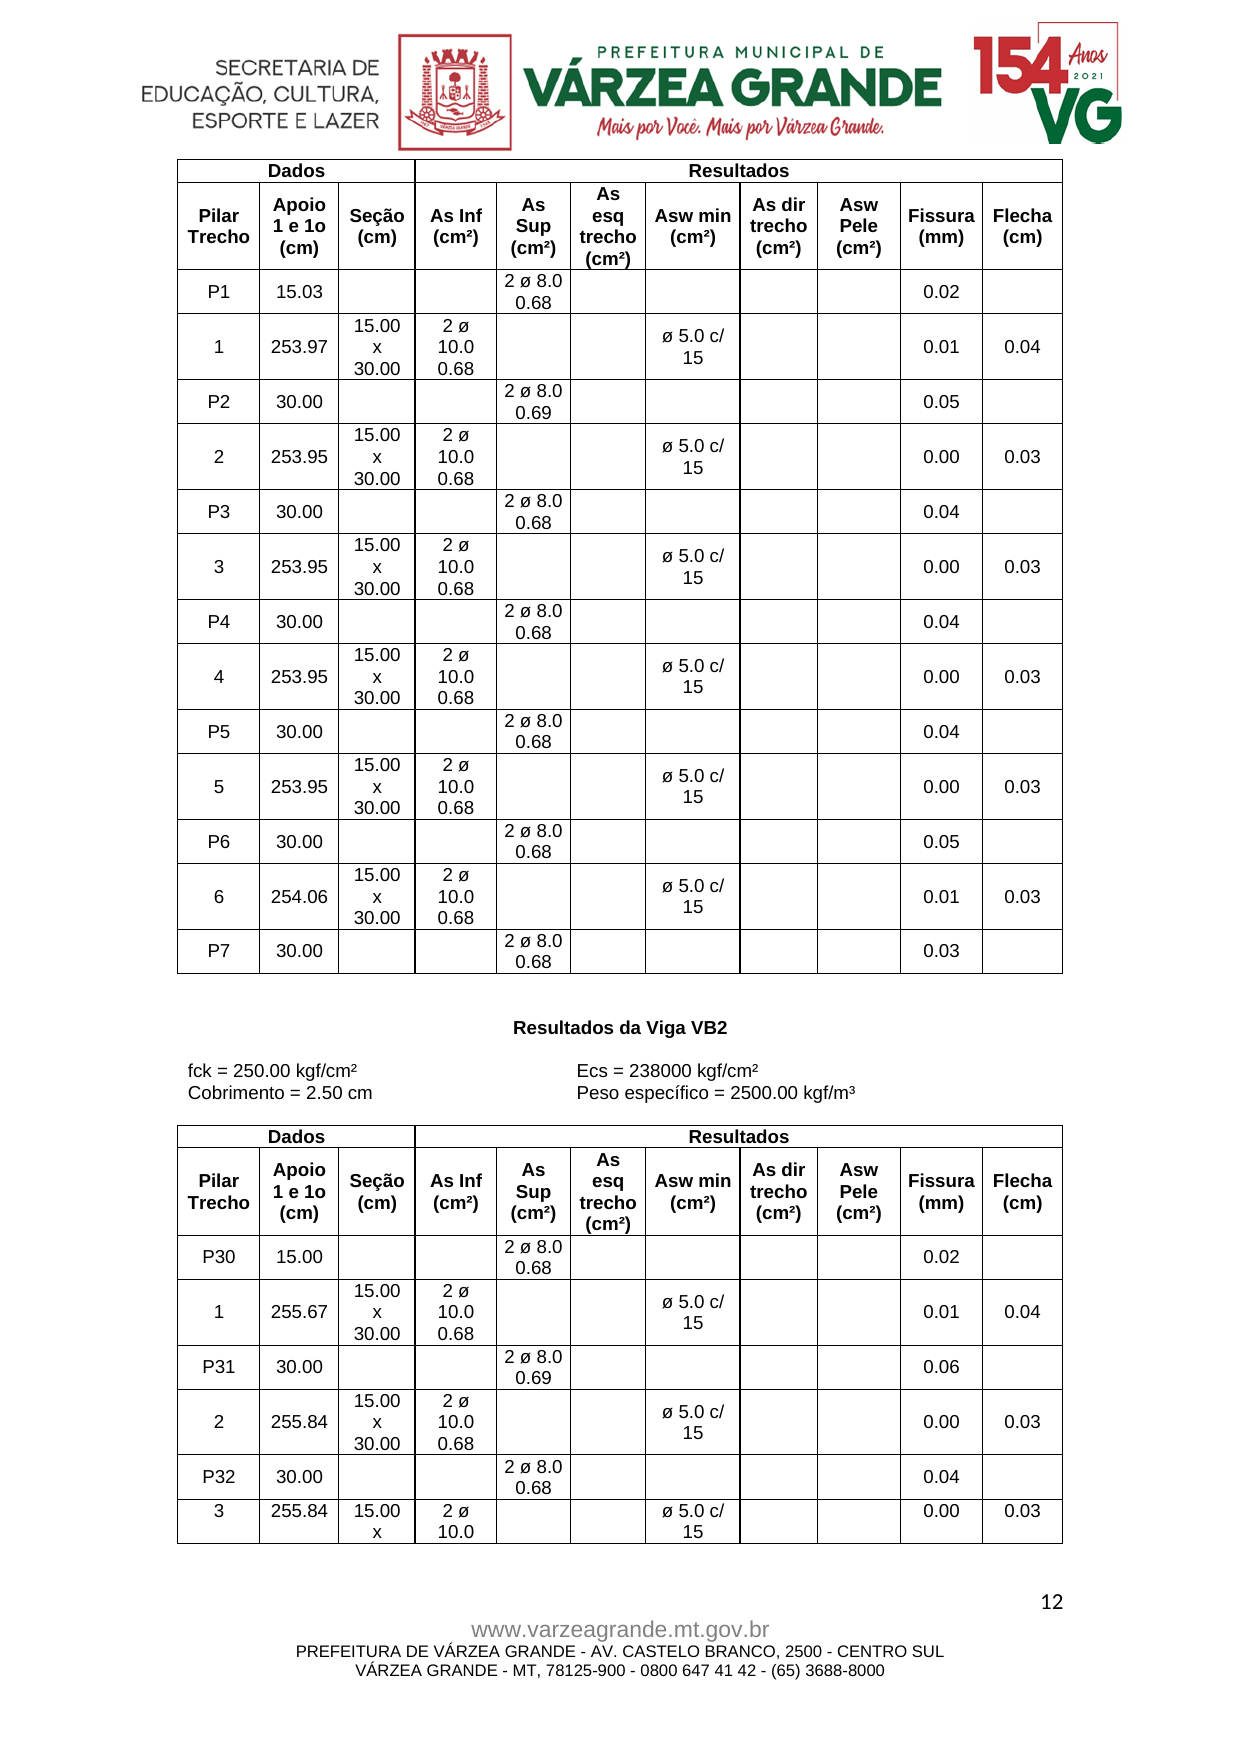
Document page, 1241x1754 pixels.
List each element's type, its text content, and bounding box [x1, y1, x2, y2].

table_cell 0.03 [901, 930, 982, 973]
table_cell [416, 380, 496, 423]
table_cell 0.03 [983, 644, 1062, 709]
table_cell [646, 820, 739, 863]
table_cell [571, 864, 645, 928]
table_cell 0.03 [983, 754, 1062, 819]
table_cell Cobrimento = 2.50 cm [177, 1082, 566, 1103]
table_cell [741, 1346, 817, 1389]
table_cell 0.01 [901, 314, 982, 379]
table_cell [497, 1280, 570, 1344]
table_cell 15.00 x 30.00 [339, 864, 414, 928]
table_cell [571, 644, 645, 709]
table_cell [741, 600, 817, 643]
table_header Resultados [416, 160, 1062, 182]
table_cell [497, 424, 570, 489]
table_header Dados [178, 1126, 414, 1147]
table_cell [571, 930, 645, 973]
table_cell [339, 1346, 414, 1389]
table_cell [983, 1236, 1062, 1279]
table_cell 0.03 [983, 534, 1062, 599]
table_cell 30.00 [260, 600, 338, 643]
table_cell [983, 930, 1062, 973]
table_cell 2 ø 8.0 0.68 [497, 1455, 570, 1498]
table_cell 0.03 [983, 1390, 1062, 1454]
table_cell 2 ø 10.0 0.68 [416, 754, 496, 819]
table_cell [497, 1500, 570, 1543]
table_cell P32 [178, 1455, 259, 1498]
table_cell As Sup (cm²) [497, 183, 570, 269]
table_cell 30.00 [260, 710, 338, 753]
table_cell 2 [178, 424, 259, 489]
table_cell [416, 270, 496, 313]
table_cell As dir trecho (cm²) [741, 183, 817, 269]
table_cell As Sup (cm²) [497, 1148, 570, 1234]
table_cell 3 [178, 1500, 259, 1543]
table_cell [571, 1346, 645, 1389]
table_cell [416, 930, 496, 973]
table_cell [818, 1455, 900, 1498]
table_cell [339, 380, 414, 423]
table_cell [741, 1455, 817, 1498]
table_cell 0.04 [983, 314, 1062, 379]
table_cell 30.00 [260, 380, 338, 423]
table_cell 0.02 [901, 1236, 982, 1279]
table_cell 0.00 [901, 644, 982, 709]
table_header Ecs = 238000 kgf/cm² [566, 1060, 1063, 1082]
table_cell [818, 380, 900, 423]
table_cell [416, 1236, 496, 1279]
table_cell ø 5.0 c/ 15 [646, 534, 739, 599]
table_cell [571, 380, 645, 423]
table_cell Asw Pele (cm²) [818, 183, 900, 269]
table_cell 1 [178, 1280, 259, 1344]
table_header Resultados [416, 1126, 1062, 1147]
table_cell [741, 490, 817, 533]
table_cell [416, 600, 496, 643]
table_cell Flecha (cm) [983, 1148, 1062, 1234]
table_cell [571, 754, 645, 819]
table_cell 15.03 [260, 270, 338, 313]
table_cell [646, 1455, 739, 1498]
table_cell 0.02 [901, 270, 982, 313]
table_cell 2 ø 8.0 0.68 [497, 490, 570, 533]
table_cell 0.03 [983, 864, 1062, 928]
table_cell 255.84 [260, 1390, 338, 1454]
table_cell 15.00 x 30.00 [339, 424, 414, 489]
table_cell [818, 864, 900, 928]
table_cell 0.04 [983, 1280, 1062, 1344]
table_cell Asw min (cm²) [646, 183, 739, 269]
table_cell As dir trecho (cm²) [741, 1148, 817, 1234]
table_cell [818, 820, 900, 863]
table_cell P2 [178, 380, 259, 423]
table_cell 30.00 [260, 820, 338, 863]
table_cell 2 ø 8.0 0.68 [497, 270, 570, 313]
table_cell 2 ø 8.0 0.68 [497, 600, 570, 643]
table_cell [818, 1236, 900, 1279]
table_cell P4 [178, 600, 259, 643]
table_cell 253.97 [260, 314, 338, 379]
table_cell [339, 930, 414, 973]
table_cell Apoio 1 e 1o (cm) [260, 183, 338, 269]
table_cell 30.00 [260, 490, 338, 533]
table_cell [339, 710, 414, 753]
table_cell [571, 424, 645, 489]
table_cell [741, 1390, 817, 1454]
table_cell [497, 314, 570, 379]
table_cell [339, 820, 414, 863]
table_cell 2 ø 8.0 0.68 [497, 820, 570, 863]
table_cell 5 [178, 754, 259, 819]
table_cell 2 ø 10.0 0.68 [416, 534, 496, 599]
table_cell [741, 424, 817, 489]
table_cell P5 [178, 710, 259, 753]
table_cell Asw Pele (cm²) [818, 1148, 900, 1234]
table_cell [741, 270, 817, 313]
table_cell [741, 1280, 817, 1344]
table_cell Flecha (cm) [983, 183, 1062, 269]
table_cell 2 ø 8.0 0.69 [497, 1346, 570, 1389]
table_cell [818, 1346, 900, 1389]
picture [973, 22, 1122, 144]
table_cell Fissura (mm) [901, 1148, 982, 1234]
table_cell [571, 270, 645, 313]
table_cell 2 ø 8.0 0.69 [497, 380, 570, 423]
table_cell [497, 864, 570, 928]
table_cell 15.00 x 30.00 [339, 1500, 414, 1543]
table_cell [416, 490, 496, 533]
table_cell [741, 314, 817, 379]
subtitle Resultados da Viga VB2 [177, 1017, 1063, 1038]
table_cell 255.84 [260, 1500, 338, 1543]
table_cell As Inf (cm²) [416, 1148, 496, 1234]
table_cell [339, 270, 414, 313]
table_cell 0.01 [901, 1280, 982, 1344]
table_cell 2 ø 10.0 0.68 [416, 1390, 496, 1454]
table_cell 15.00 x 30.00 [339, 534, 414, 599]
table_cell [497, 1390, 570, 1454]
table_cell ø 5.0 c/ 15 [646, 314, 739, 379]
table_cell [646, 1346, 739, 1389]
table_cell As Inf (cm²) [416, 183, 496, 269]
table_cell 15.00 x 30.00 [339, 1390, 414, 1454]
table_cell 0.00 [901, 534, 982, 599]
table_cell 30.00 [260, 930, 338, 973]
table_cell 255.67 [260, 1280, 338, 1344]
table_cell 0.00 [901, 754, 982, 819]
table_cell 254.06 [260, 864, 338, 928]
table_cell ø 5.0 c/ 15 [646, 1390, 739, 1454]
table_cell 0.03 [983, 424, 1062, 489]
table_cell Pilar Trecho [178, 183, 259, 269]
table_cell 1 [178, 314, 259, 379]
table_cell [741, 754, 817, 819]
table_cell 30.00 [260, 1346, 338, 1389]
table_cell 6 [178, 864, 259, 928]
table_cell [741, 380, 817, 423]
table_cell [646, 930, 739, 973]
table_cell ø 5.0 c/ 15 [646, 644, 739, 709]
table_cell 4 [178, 644, 259, 709]
table_cell [983, 380, 1062, 423]
table_cell [571, 490, 645, 533]
table_cell 0.05 [901, 820, 982, 863]
table_cell 15.00 x 30.00 [339, 754, 414, 819]
table_cell 0.00 [901, 1500, 982, 1543]
table_header fck = 250.00 kgf/cm² [177, 1060, 566, 1082]
table_cell [818, 1500, 900, 1543]
table_cell [646, 270, 739, 313]
table_cell P3 [178, 490, 259, 533]
table_cell [741, 534, 817, 599]
table_cell [416, 1346, 496, 1389]
table_cell Asw min (cm²) [646, 1148, 739, 1234]
table_cell 253.95 [260, 534, 338, 599]
table_cell Fissura (mm) [901, 183, 982, 269]
table_cell [983, 1455, 1062, 1498]
table_cell [646, 710, 739, 753]
table_cell [818, 600, 900, 643]
table_cell 253.95 [260, 644, 338, 709]
table_cell [646, 1236, 739, 1279]
table_cell [818, 314, 900, 379]
table_cell ø 5.0 c/ 15 [646, 1280, 739, 1344]
table_cell 0.04 [901, 490, 982, 533]
table_cell 2 ø 10.0 0.68 [416, 864, 496, 928]
table_cell 2 ø 8.0 0.68 [497, 930, 570, 973]
table_cell P30 [178, 1236, 259, 1279]
table_cell 253.95 [260, 754, 338, 819]
table_cell [818, 270, 900, 313]
table_cell 2 ø 10.0 0.68 [416, 1500, 496, 1543]
table_cell 0.04 [901, 710, 982, 753]
table_cell 0.04 [901, 1455, 982, 1498]
table_cell [571, 314, 645, 379]
table_cell [646, 600, 739, 643]
table_cell [818, 930, 900, 973]
table_cell 15.00 x 30.00 [339, 1280, 414, 1344]
table_cell Seção (cm) [339, 183, 414, 269]
table_cell [571, 820, 645, 863]
table_cell 2 [178, 1390, 259, 1454]
table_cell Pilar Trecho [178, 1148, 259, 1234]
table_cell 30.00 [260, 1455, 338, 1498]
table_cell [983, 1346, 1062, 1389]
table_cell ø 5.0 c/ 15 [646, 424, 739, 489]
table_cell [818, 710, 900, 753]
table_cell 2 ø 10.0 0.68 [416, 1280, 496, 1344]
picture [138, 23, 955, 160]
table_cell P6 [178, 820, 259, 863]
table_cell 2 ø 10.0 0.68 [416, 424, 496, 489]
table_cell 3 [178, 534, 259, 599]
table_cell ø 5.0 c/ 15 [646, 754, 739, 819]
table_cell [571, 710, 645, 753]
table_cell [339, 490, 414, 533]
table_cell [983, 270, 1062, 313]
table_cell [646, 380, 739, 423]
table_cell 0.00 [901, 1390, 982, 1454]
table_cell [416, 710, 496, 753]
table_cell 15.00 x 30.00 [339, 314, 414, 379]
table_cell 2 ø 10.0 0.68 [416, 314, 496, 379]
table_cell 2 ø 8.0 0.68 [497, 1236, 570, 1279]
table_cell [571, 1236, 645, 1279]
table_cell ø 5.0 c/ 15 [646, 864, 739, 928]
table_cell [571, 1390, 645, 1454]
table_cell [741, 930, 817, 973]
table_cell Seção (cm) [339, 1148, 414, 1234]
table_cell [983, 490, 1062, 533]
table_cell [818, 1390, 900, 1454]
table_cell [497, 644, 570, 709]
table_cell P31 [178, 1346, 259, 1389]
table_cell [983, 600, 1062, 643]
table_cell ø 5.0 c/ 15 [646, 1500, 739, 1543]
table_cell Peso específico = 2500.00 kgf/m³ [566, 1082, 1063, 1103]
table_cell [741, 710, 817, 753]
table_cell 0.04 [901, 600, 982, 643]
table_cell 0.00 [901, 424, 982, 489]
table_cell [741, 1500, 817, 1543]
table_cell [818, 490, 900, 533]
table_cell 0.01 [901, 864, 982, 928]
table_cell 15.00 x 30.00 [339, 644, 414, 709]
table_cell [497, 534, 570, 599]
table_cell [818, 754, 900, 819]
table_cell [339, 1455, 414, 1498]
table_cell [741, 864, 817, 928]
table_cell [818, 644, 900, 709]
table_cell [571, 1280, 645, 1344]
table_cell [497, 754, 570, 819]
table_cell 2 ø 10.0 0.68 [416, 644, 496, 709]
table_cell [983, 820, 1062, 863]
table_cell [646, 490, 739, 533]
table_cell 253.95 [260, 424, 338, 489]
table_cell [416, 1455, 496, 1498]
table_cell 15.00 [260, 1236, 338, 1279]
table_cell [818, 534, 900, 599]
table_cell As esq trecho (cm²) [571, 1148, 645, 1234]
table_cell P7 [178, 930, 259, 973]
table_cell 0.03 [983, 1500, 1062, 1543]
table_cell [741, 820, 817, 863]
table_cell [818, 1280, 900, 1344]
table_cell [741, 1236, 817, 1279]
table_cell 0.05 [901, 380, 982, 423]
table_cell [416, 820, 496, 863]
table_cell 0.06 [901, 1346, 982, 1389]
table_cell [818, 424, 900, 489]
table_cell Apoio 1 e 1o (cm) [260, 1148, 338, 1234]
table_cell P1 [178, 270, 259, 313]
table_cell [339, 1236, 414, 1279]
table_cell [983, 710, 1062, 753]
table_cell [741, 644, 817, 709]
table_cell As esq trecho (cm²) [571, 183, 645, 269]
table_header Dados [178, 160, 414, 182]
table_cell 2 ø 8.0 0.68 [497, 710, 570, 753]
table_cell [571, 600, 645, 643]
table_cell [571, 534, 645, 599]
table_cell [571, 1455, 645, 1498]
table_cell [571, 1500, 645, 1543]
table_cell [339, 600, 414, 643]
